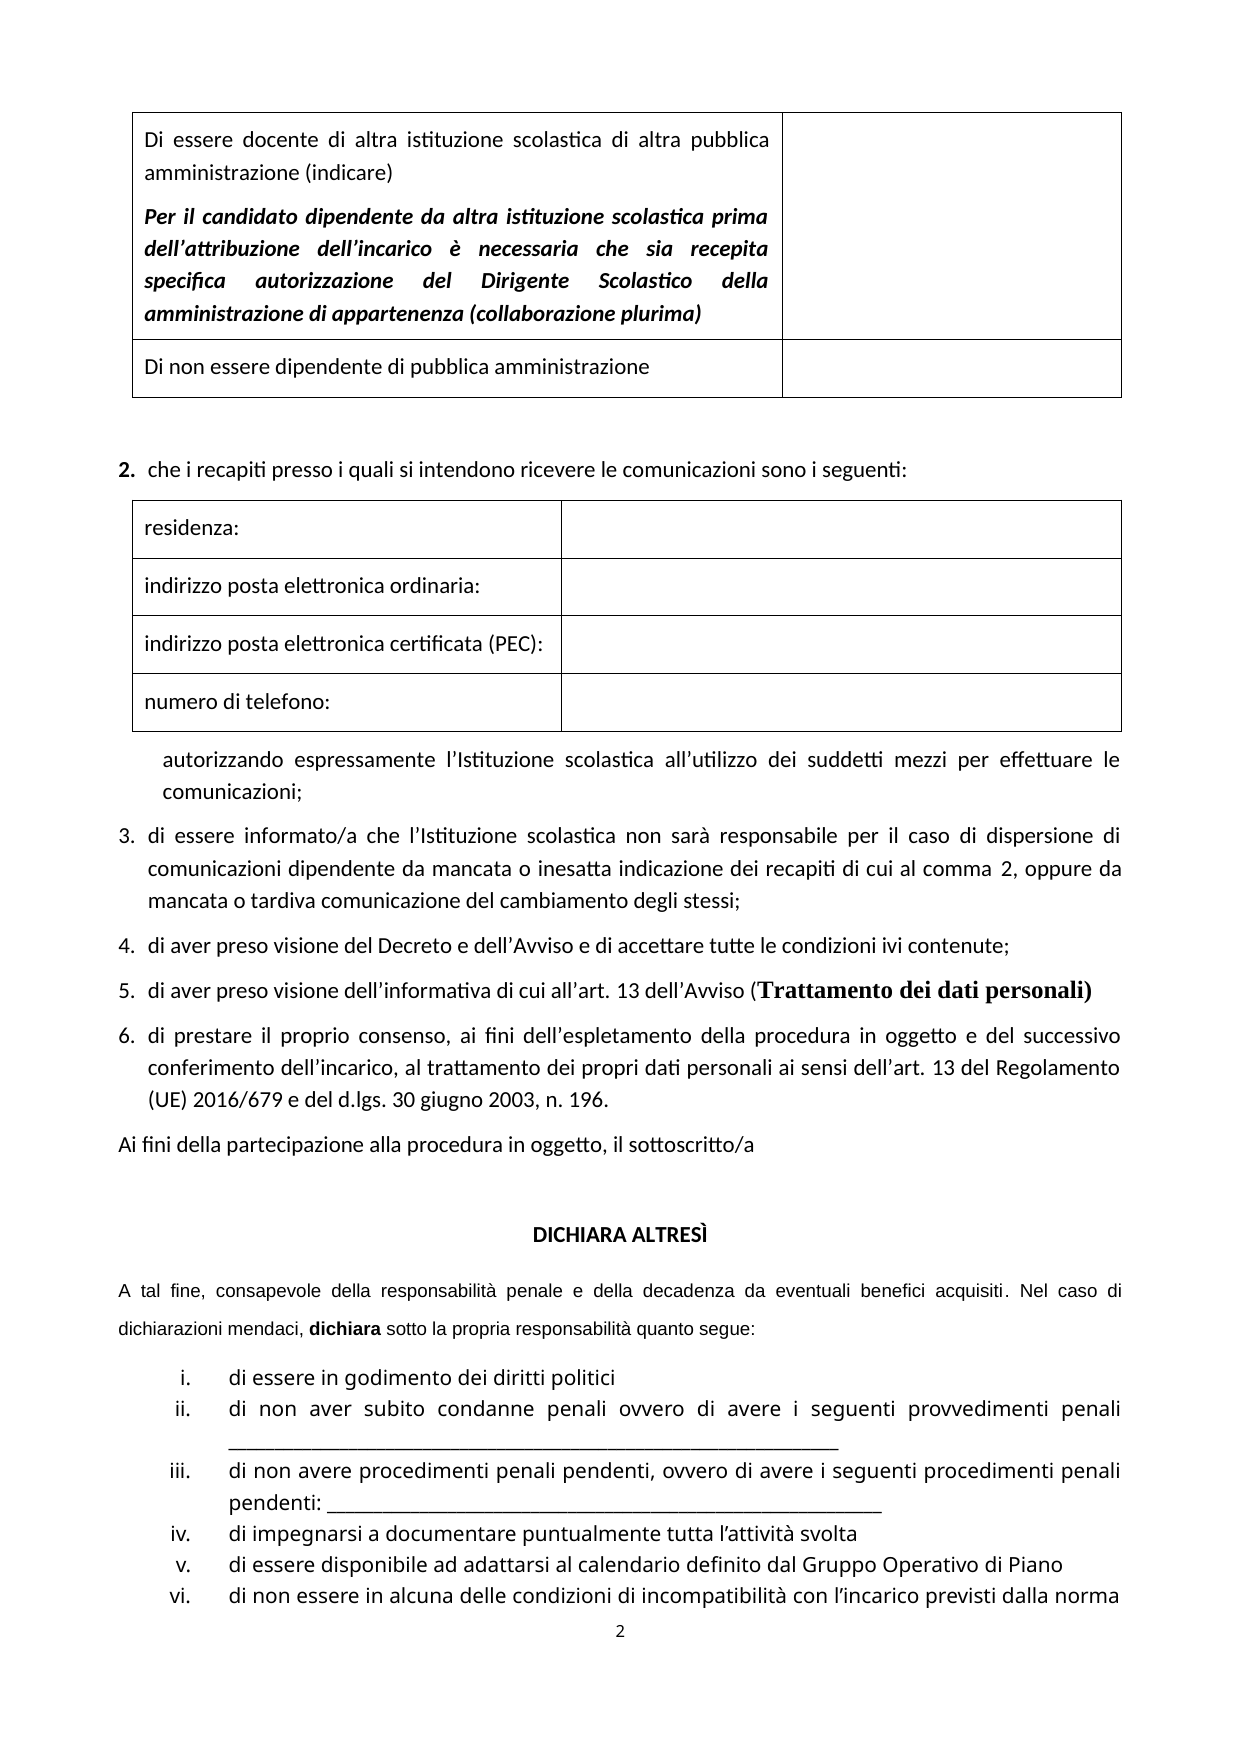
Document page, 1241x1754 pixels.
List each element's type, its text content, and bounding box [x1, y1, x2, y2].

table_cell Di essere docente di altra istituzione scolastica di altra pubblica amministrazione (indicare) Per il candidato dipendente da altra istituzione scolastica prima dell’attribuzione dell’incarico è necessaria che sia recepita specifica autorizzazione del Dirigente Scolastico della amministrazione di appartenenza (collaborazione plurima) [133, 113, 782, 339]
text Ai fini della partecipazione alla procedura in oggetto, il sottoscritto/a [118, 1130, 1122, 1158]
table_header [562, 501, 1121, 557]
table_cell Di non essere dipendente di pubblica amministrazione [133, 340, 782, 397]
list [191, 1579, 1122, 1610]
table_cell [562, 616, 1121, 673]
text A tal fine, consapevole della responsabilità penale e della decadenza da eventuali benefici acquisiti. Nel caso di dichiarazioni mendaci, dichiara sotto la propria responsabilità quanto segue: [118, 1264, 1122, 1339]
list di prestare il proprio consenso, ai fini dell’espletamento della procedura in oggetto e del successivo conferimento dell’incarico, al trattamento dei propri dati personali ai sensi dell’art. 13 del Regolamento (UE) 2016/679 e del d.lgs. 30 giugno 2003, n. 196. [118, 1021, 1122, 1114]
list che i recapiti presso i quali si intendono ricevere le comunicazioni sono i seguenti: [118, 455, 1122, 483]
text DICHIARA ALTRESÌ [118, 1220, 1122, 1248]
table_cell [562, 559, 1121, 615]
table_header residenza: [133, 501, 561, 557]
list di essere in godimento dei diritti politici [191, 1360, 1122, 1391]
list di aver preso visione del Decreto e dell’Avviso e di accettare tutte le condizioni ivi contenute; [118, 931, 1122, 959]
list di non avere procedimenti penali pendenti, ovvero di avere i seguenti procedimenti penali pendenti: ____________________________________________________________ [191, 1454, 1122, 1516]
list di aver preso visione dell’informativa di cui all’art. 13 dell’Avviso (Trattamento dei dati personali) [118, 975, 1122, 1004]
table_cell [783, 113, 1121, 339]
list di essere informato/a che l’Istituzione scolastica non sarà responsabile per il caso di dispersione di comunicazioni dipendente da mancata o inesatta indicazione dei recapiti di cui al comma 2, oppure da mancata o tardiva comunicazione del cambiamento degli stessi; [118, 822, 1122, 914]
table_cell indirizzo posta elettronica certificata (PEC): [133, 616, 561, 673]
list di essere disponibile ad adattarsi al calendario definito dal Gruppo Operativo di Piano [191, 1548, 1122, 1579]
list di impegnarsi a documentare puntualmente tutta l’attività svolta [191, 1516, 1122, 1548]
table_cell indirizzo posta elettronica ordinaria: [133, 559, 561, 615]
table_cell [783, 340, 1121, 397]
table_cell [562, 674, 1121, 731]
list di non aver subito condanne penali ovvero di avere i seguenti provvedimenti penali __________________________________________________________________ [191, 1391, 1122, 1454]
text autorizzando espressamente l’Istituzione scolastica all’utilizzo dei suddetti mezzi per effettuare le comunicazioni; [162, 745, 1122, 805]
table_cell numero di telefono: [133, 674, 561, 731]
